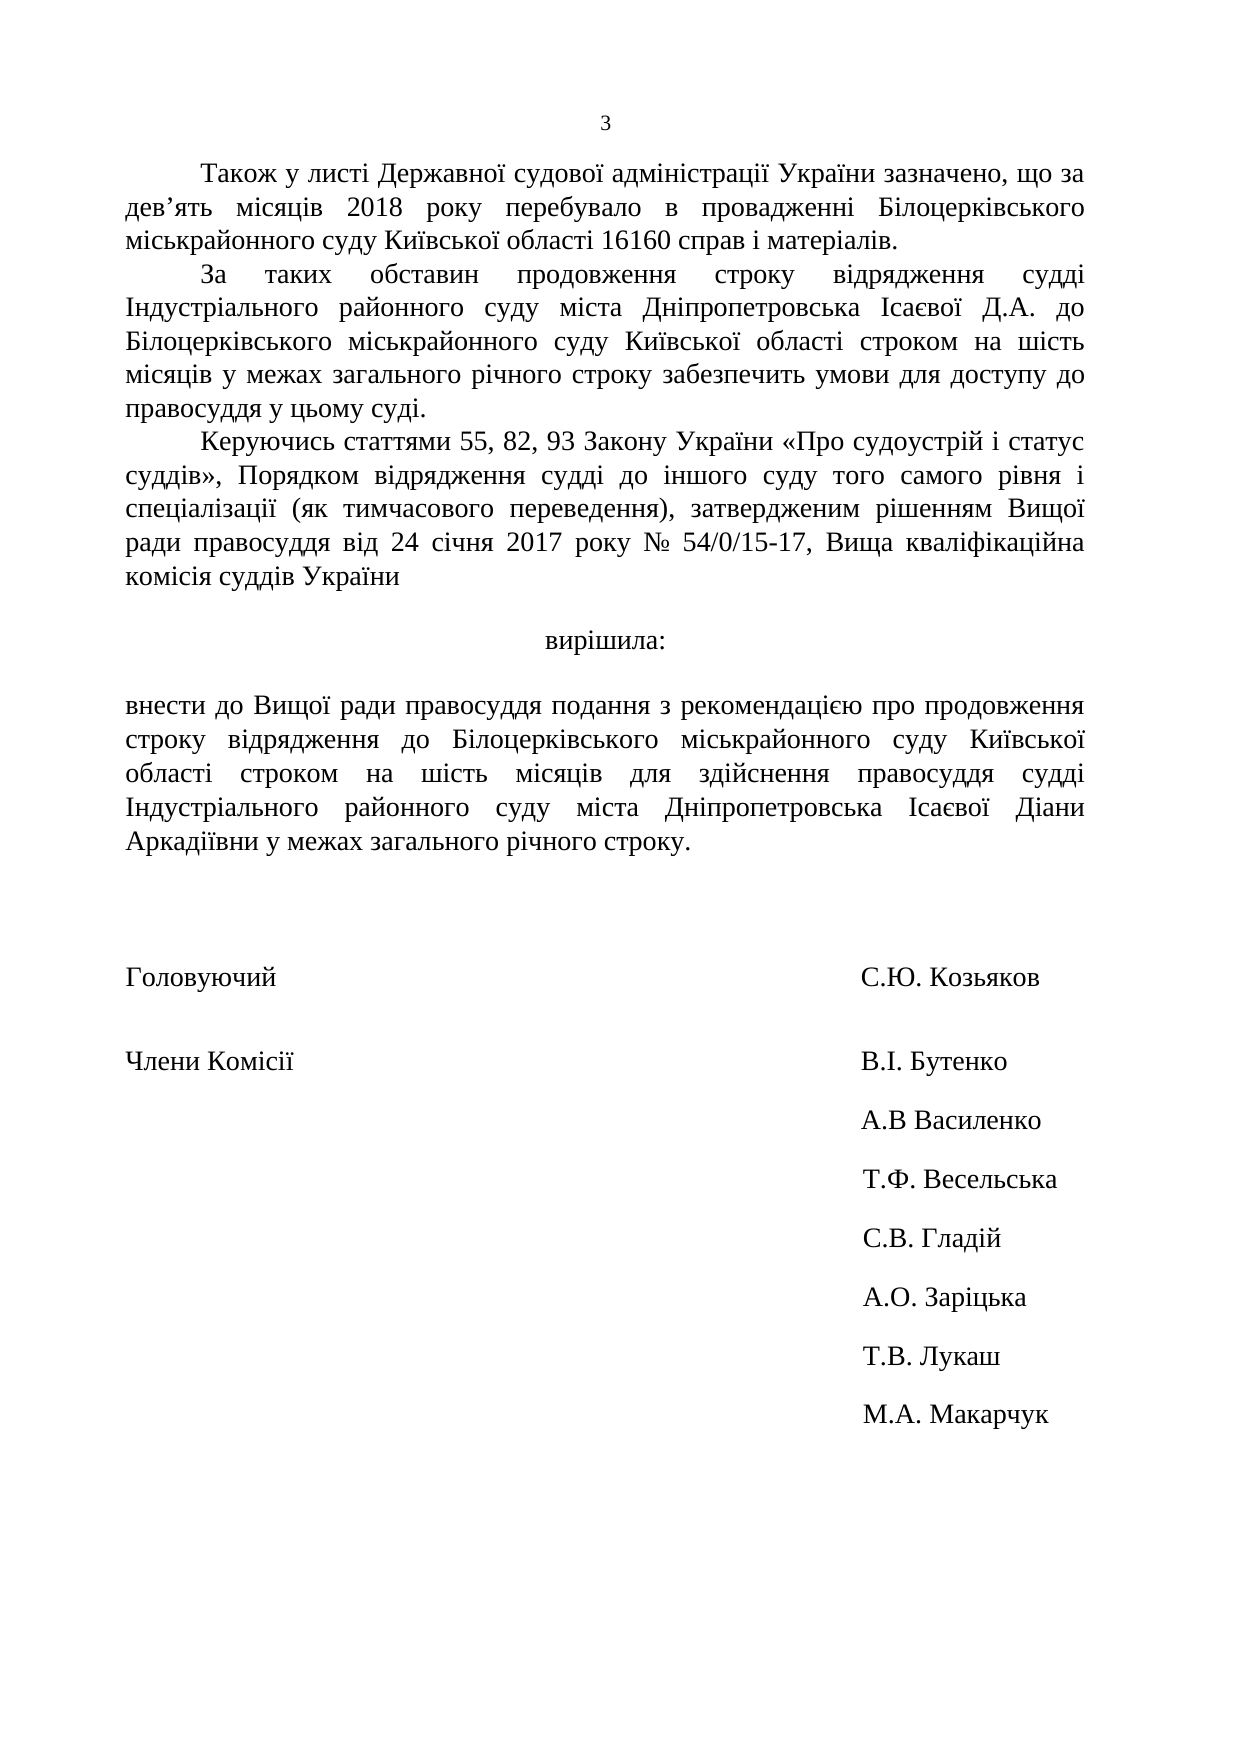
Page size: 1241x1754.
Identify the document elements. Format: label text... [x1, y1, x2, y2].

text Також у листі Державної судової адміністрації України зазначено, що за дев’ять місяців 2018 року перебувало в провадженні Білоцерківського міськрайонного суду Київської області 16160 справ і матеріалів. [125, 156, 1086, 256]
text Т.В. Лукаш [863, 1338, 1086, 1372]
text внести до Вищої ради правосуддя подання з рекомендацією про продовження строку відрядження до Білоцерківського міськрайонного суду Київської області строком на шість місяців для здійснення правосуддя судді Індустріального районного суду міста Дніпропетровська Ісаєвої Діани Аркадіївни у межах загального річного строку. [125, 687, 1086, 857]
text А.О. Заріцька [863, 1279, 1086, 1313]
text С.В. Гладій [863, 1220, 1086, 1254]
text За таких обставин продовження строку відрядження судді Індустріального районного суду міста Дніпропетровська Ісаєвої Д.А. до Білоцерківського міськрайонного суду Київської області строком на шість місяців у межах загального річного строку забезпечить умови для доступу до правосуддя у цьому суді. [125, 256, 1086, 424]
text Члени Комісії В.І. Бутенко [125, 1043, 1086, 1077]
text Головуючий С.Ю. Козьяков [125, 959, 1086, 993]
text Керуючись статтями 55, 82, 93 Закону України «Про судоустрій і статус суддів», Порядком відрядження судді до іншого суду того самого рівня і спеціалізації (як тимчасового переведення), затвердженим рішенням Вищої ради правосуддя від 24 січня 2017 року № 54/0/15-17, Вища кваліфікаційна комісія суддів України [125, 424, 1086, 592]
text Т.Ф. Весельська [863, 1161, 1086, 1195]
text 3 [123, 113, 1088, 134]
text А.В Василенко [787, 1102, 1086, 1136]
text М.А. Макарчук [863, 1397, 1086, 1431]
text вирішила: [123, 627, 1088, 655]
